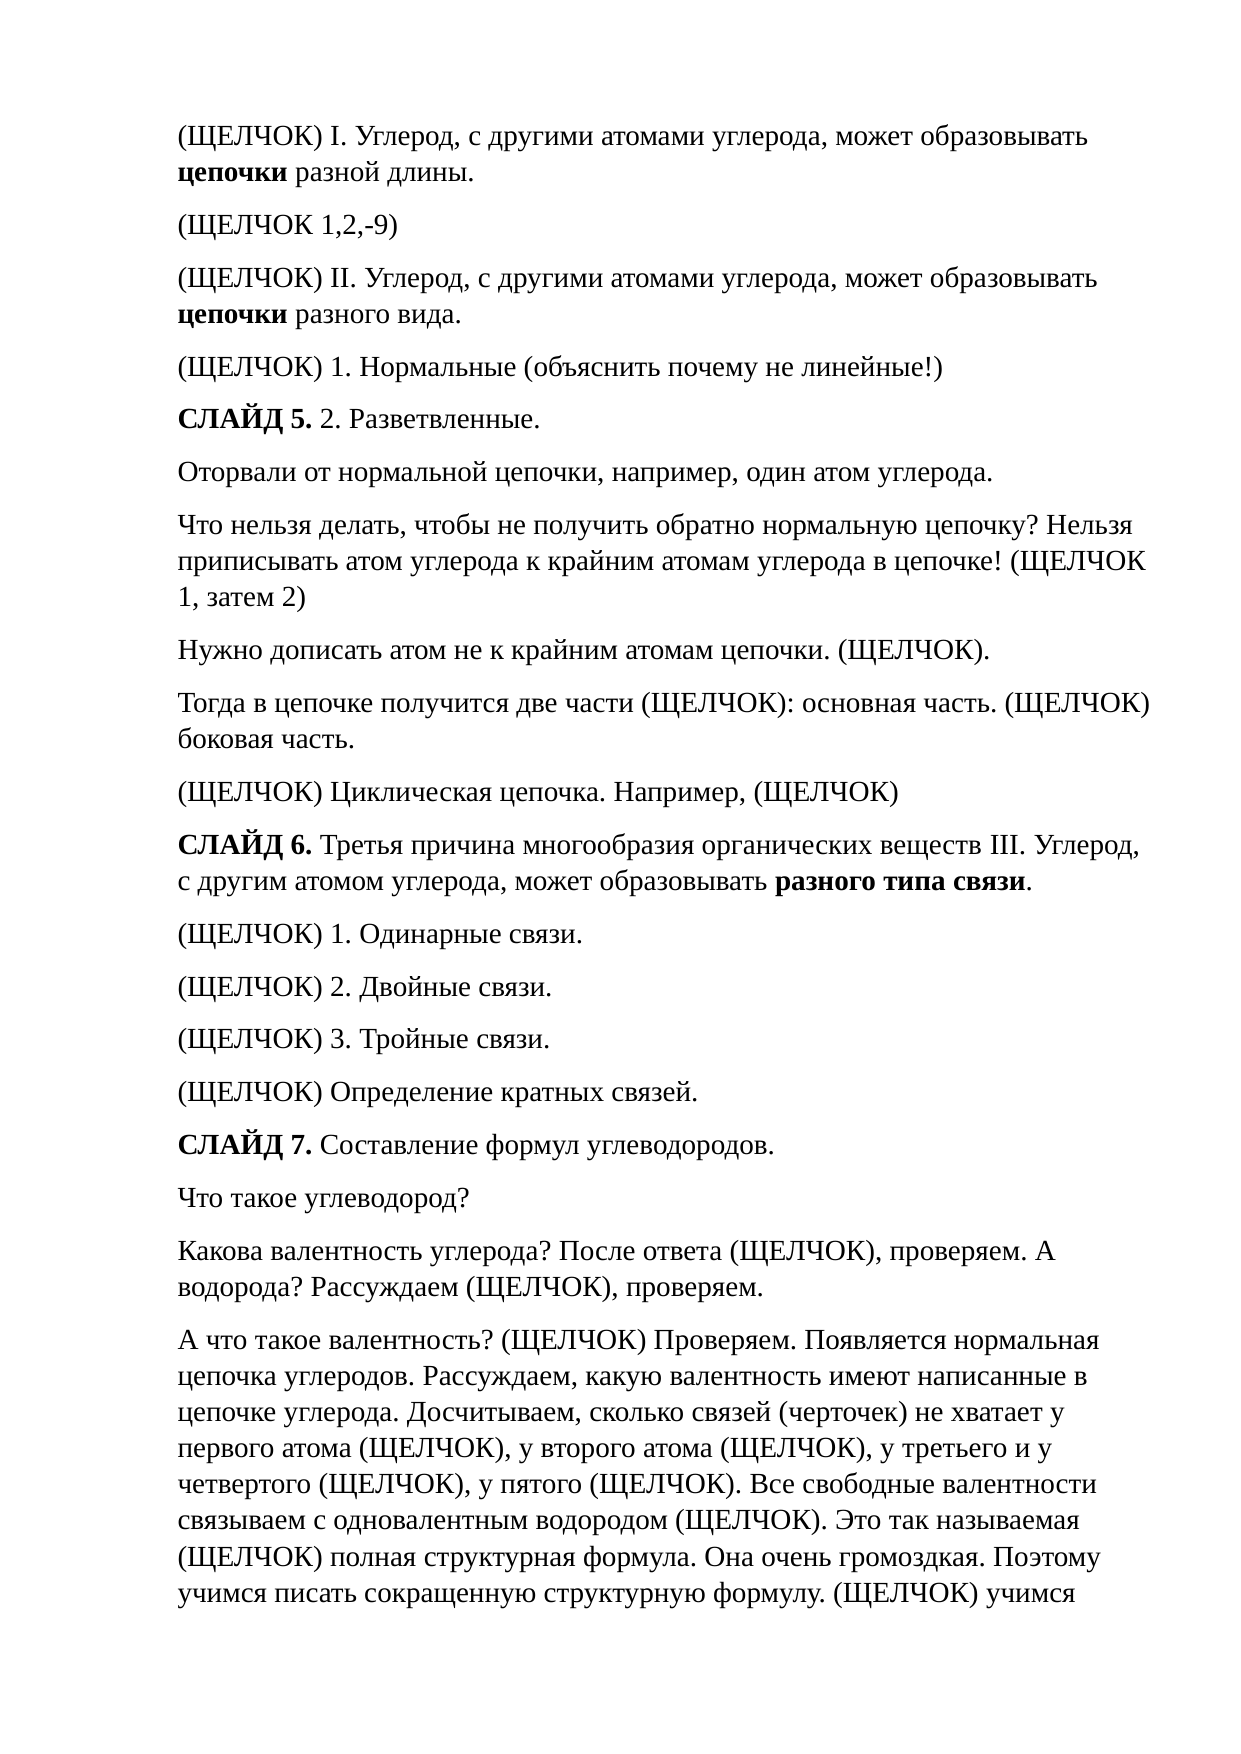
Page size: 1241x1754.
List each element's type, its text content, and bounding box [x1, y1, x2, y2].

text (ЩЕЛЧОК) II. Углерод, с другими атомами углерода, может образовывать цепочки разного вида. [177, 260, 1152, 329]
text (ЩЕЛЧОК) Циклическая цепочка. Например, (ЩЕЛЧОК) [177, 774, 1152, 808]
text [177, 1322, 1152, 1608]
text (ЩЕЛЧОК) 2. Двойные связи. [177, 969, 1152, 1002]
text СЛАЙД 7. Составление формул углеводородов. [177, 1127, 1152, 1161]
text (ЩЕЛЧОК) 1. Нормальные (объяснить почему не линейные!) [177, 349, 1152, 382]
text (ЩЕЛЧОК 1,2,-9) [177, 207, 1152, 241]
text Нужно дописать атом не к крайним атомам цепочки. (ЩЕЛЧОК). [177, 632, 1152, 666]
text СЛАЙД 6. Третья причина многообразия органических веществ III. Углерод, с другим атомом углерода, может образовывать разного типа связи. [177, 827, 1152, 897]
text Что нельзя делать, чтобы не получить обратно нормальную цепочку? Нельзя приписывать атом углерода к крайним атомам углерода в цепочке! (ЩЕЛЧОК 1, затем 2) [177, 507, 1152, 613]
text Что такое углеводород? [177, 1180, 1152, 1213]
text Какова валентность углерода? После ответа (ЩЕЛЧОК), проверяем. А водорода? Рассуждаем (ЩЕЛЧОК), проверяем. [177, 1233, 1152, 1302]
text Оторвали от нормальной цепочки, например, один атом углерода. [177, 454, 1152, 488]
text (ЩЕЛЧОК) I. Углерод, с другими атомами углерода, может образовывать цепочки разной длины. [177, 118, 1152, 188]
text (ЩЕЛЧОК) Определение кратных связей. [177, 1074, 1152, 1108]
text (ЩЕЛЧОК) 1. Одинарные связи. [177, 916, 1152, 949]
text (ЩЕЛЧОК) 3. Тройные связи. [177, 1022, 1152, 1055]
text СЛАЙД 5. 2. Разветвленные. [177, 402, 1152, 435]
text Тогда в цепочке получится две части (ЩЕЛЧОК): основная часть. (ЩЕЛЧОК) боковая часть. [177, 685, 1152, 755]
